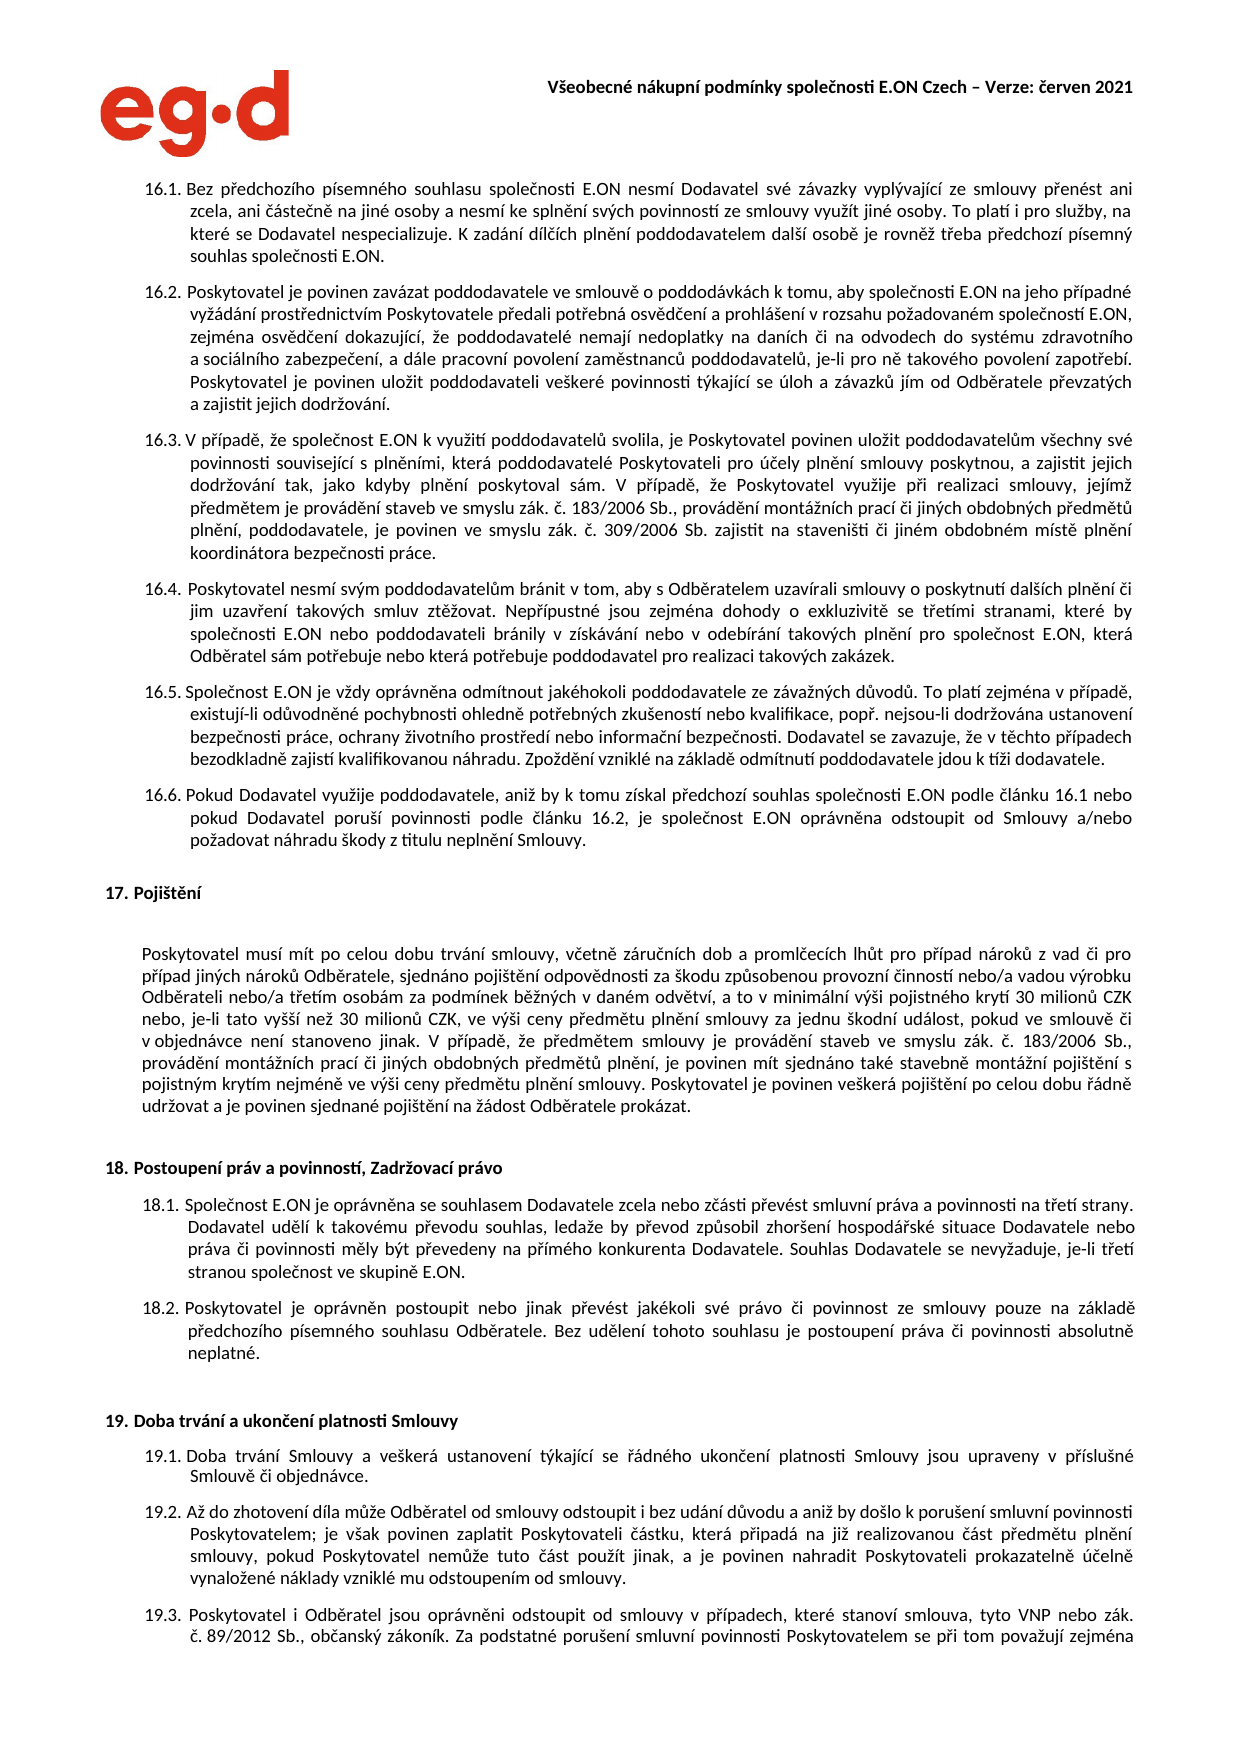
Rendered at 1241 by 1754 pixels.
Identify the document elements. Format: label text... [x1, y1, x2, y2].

list Společnost E.ON je oprávněna se souhlasem Dodavatele zcela nebo zčásti převést smluvní práva a povinnosti na třetí strany. Dodavatel udělí k takovému převodu souhlas, ledaže by převod způsobil zhoršení hospodářské situace Dodavatele nebo práva či povinnosti měly být převedeny na přímého konkurenta Dodavatele. Souhlas Dodavatele se nevyžaduje, je-li třetí stranou společnost ve skupině E.ON. [142, 1193, 1136, 1283]
list Poskytovatel je oprávněn postoupit nebo jinak převést jakékoli své právo či povinnost ze smlouvy pouze na základě předchozího písemného souhlasu Odběratele. Bez udělení tohoto souhlasu je postoupení práva či povinnosti absolutně neplatné. [142, 1297, 1136, 1364]
list Bez předchozího písemného souhlasu společnosti E.ON nesmí Dodavatel své závazky vyplývající ze smlouvy přenést ani zcela, ani částečně na jiné osoby a nesmí ke splnění svých povinností ze smlouvy využít jiné osoby. To platí i pro služby, na které se Dodavatel nespecializuje. K zadání dílčích plnění poddodavatelem další osobě je rovněž třeba předchozí písemný souhlas společnosti E.ON. [144, 177, 1134, 267]
list V případě, že společnost E.ON k využití poddodavatelů svolila, je Poskytovatel povinen uložit poddodavatelům všechny své povinnosti související s plněními, která poddodavatelé Poskytovateli pro účely plnění smlouvy poskytnou, a zajistit jejich dodržování tak, jako kdyby plnění poskytoval sám. V případě, že Poskytovatel využije při realizaci smlouvy, jejímž předmětem je provádění staveb ve smyslu zák. č. 183/2006 Sb., provádění montážních prací či jiných obdobných předmětů plnění, poddodavatele, je povinen ve smyslu zák. č. 309/2006 Sb. zajistit na staveništi či jiném obdobném místě plnění koordinátora bezpečnosti práce. [144, 429, 1134, 564]
list Pokud Dodavatel využije poddodavatele, aniž by k tomu získal předchozí souhlas společnosti E.ON podle článku 16.1 nebo pokud Dodavatel poruší povinnosti podle článku 16.2, je společnost E.ON oprávněna odstoupit od Smlouvy a/nebo požadovat náhradu škody z titulu neplnění Smlouvy. [144, 784, 1134, 851]
list Společnost E.ON je vždy oprávněna odmítnout jakéhokoli poddodavatele ze závažných důvodů. To platí zejména v případě, existují-li odůvodněné pochybnosti ohledně potřebných zkušeností nebo kvalifikace, popř. nejsou-li dodržována ustanovení bezpečnosti práce, ochrany životního prostředí nebo informační bezpečnosti. Dodavatel se zavazuje, že v těchto případech bezodkladně zajistí kvalifikovanou náhradu. Zpoždění vzniklé na základě odmítnutí poddodavatele jdou k tíži dodavatele. [144, 681, 1134, 770]
text Poskytovatel musí mít po celou dobu trvání smlouvy, včetně záručních dob a promlčecích lhůt pro případ nároků z vad či pro případ jiných nároků Odběratele, sjednáno pojištění odpovědnosti za škodu způsobenou provozní činností nebo/a vadou výrobku Odběrateli nebo/a třetím osobám za podmínek běžných v daném odvětví, a to v minimální výši pojistného krytí 30 milionů CZK nebo, je-li tato vyšší než 30 milionů CZK, ve výši ceny předmětu plnění smlouvy za jednu škodní událost, pokud ve smlouvě či v objednávce není stanoveno jinak. V případě, že předmětem smlouvy je provádění staveb ve smyslu zák. č. 183/2006 Sb., provádění montážních prací či jiných obdobných předmětů plnění, je povinen mít sjednáno také stavebně montážní pojištění s pojistným krytím nejméně ve výši ceny předmětu plnění smlouvy. Poskytovatel je povinen veškerá pojištění po celou dobu řádně udržovat a je povinen sjednané pojištění na žádost Odběratele prokázat. [142, 943, 1134, 1117]
list Doba trvání Smlouvy a veškerá ustanovení týkající se řádného ukončení platnosti Smlouvy jsou upraveny v příslušné Smlouvě či objednávce. [144, 1445, 1134, 1487]
list Až do zhotovení díla může Odběratel od smlouvy odstoupit i bez udání důvodu a aniž by došlo k porušení smluvní povinnosti Poskytovatelem; je však povinen zaplatit Poskytovateli částku, která připadá na již realizovanou část předmětu plnění smlouvy, pokud Poskytovatel nemůže tuto část použít jinak, a je povinen nahradit Poskytovateli prokazatelně účelně vynaložené náklady vzniklé mu odstoupením od smlouvy. [144, 1501, 1134, 1589]
picture [100, 70, 289, 157]
list Poskytovatel je povinen zavázat poddodavatele ve smlouvě o poddodávkách k tomu, aby společnosti E.ON na jeho případné vyžádání prostřednictvím Poskytovatele předali potřebná osvědčení a prohlášení v rozsahu požadovaném společností E.ON, zejména osvědčení dokazující, že poddodavatelé nemají nedoplatky na daních či na odvodech do systému zdravotního a sociálního zabezpečení, a dále pracovní povolení zaměstnanců poddodavatelů, je-li pro ně takového povolení zapotřebí. Poskytovatel je povinen uložit poddodavateli veškeré povinnosti týkající se úloh a závazků jím od Odběratele převzatých a zajistit jejich dodržování. [144, 281, 1134, 415]
subtitle Pojištění [105, 881, 1163, 904]
list Poskytovatel nesmí svým poddodavatelům bránit v tom, aby s Odběratelem uzavírali smlouvy o poskytnutí dalších plnění či jim uzavření takových smluv ztěžovat. Nepřípustné jsou zejména dohody o exkluzivitě se třetími stranami, které by společnosti E.ON nebo poddodavateli bránily v získávání nebo v odebírání takových plnění pro společnost E.ON, která Odběratel sám potřebuje nebo která potřebuje poddodavatel pro realizaci takových zakázek. [144, 577, 1134, 667]
subtitle Doba trvání a ukončení platnosti Smlouvy [105, 1409, 1163, 1432]
subtitle Postoupení práv a povinností, Zadržovací právo [105, 1156, 1163, 1179]
